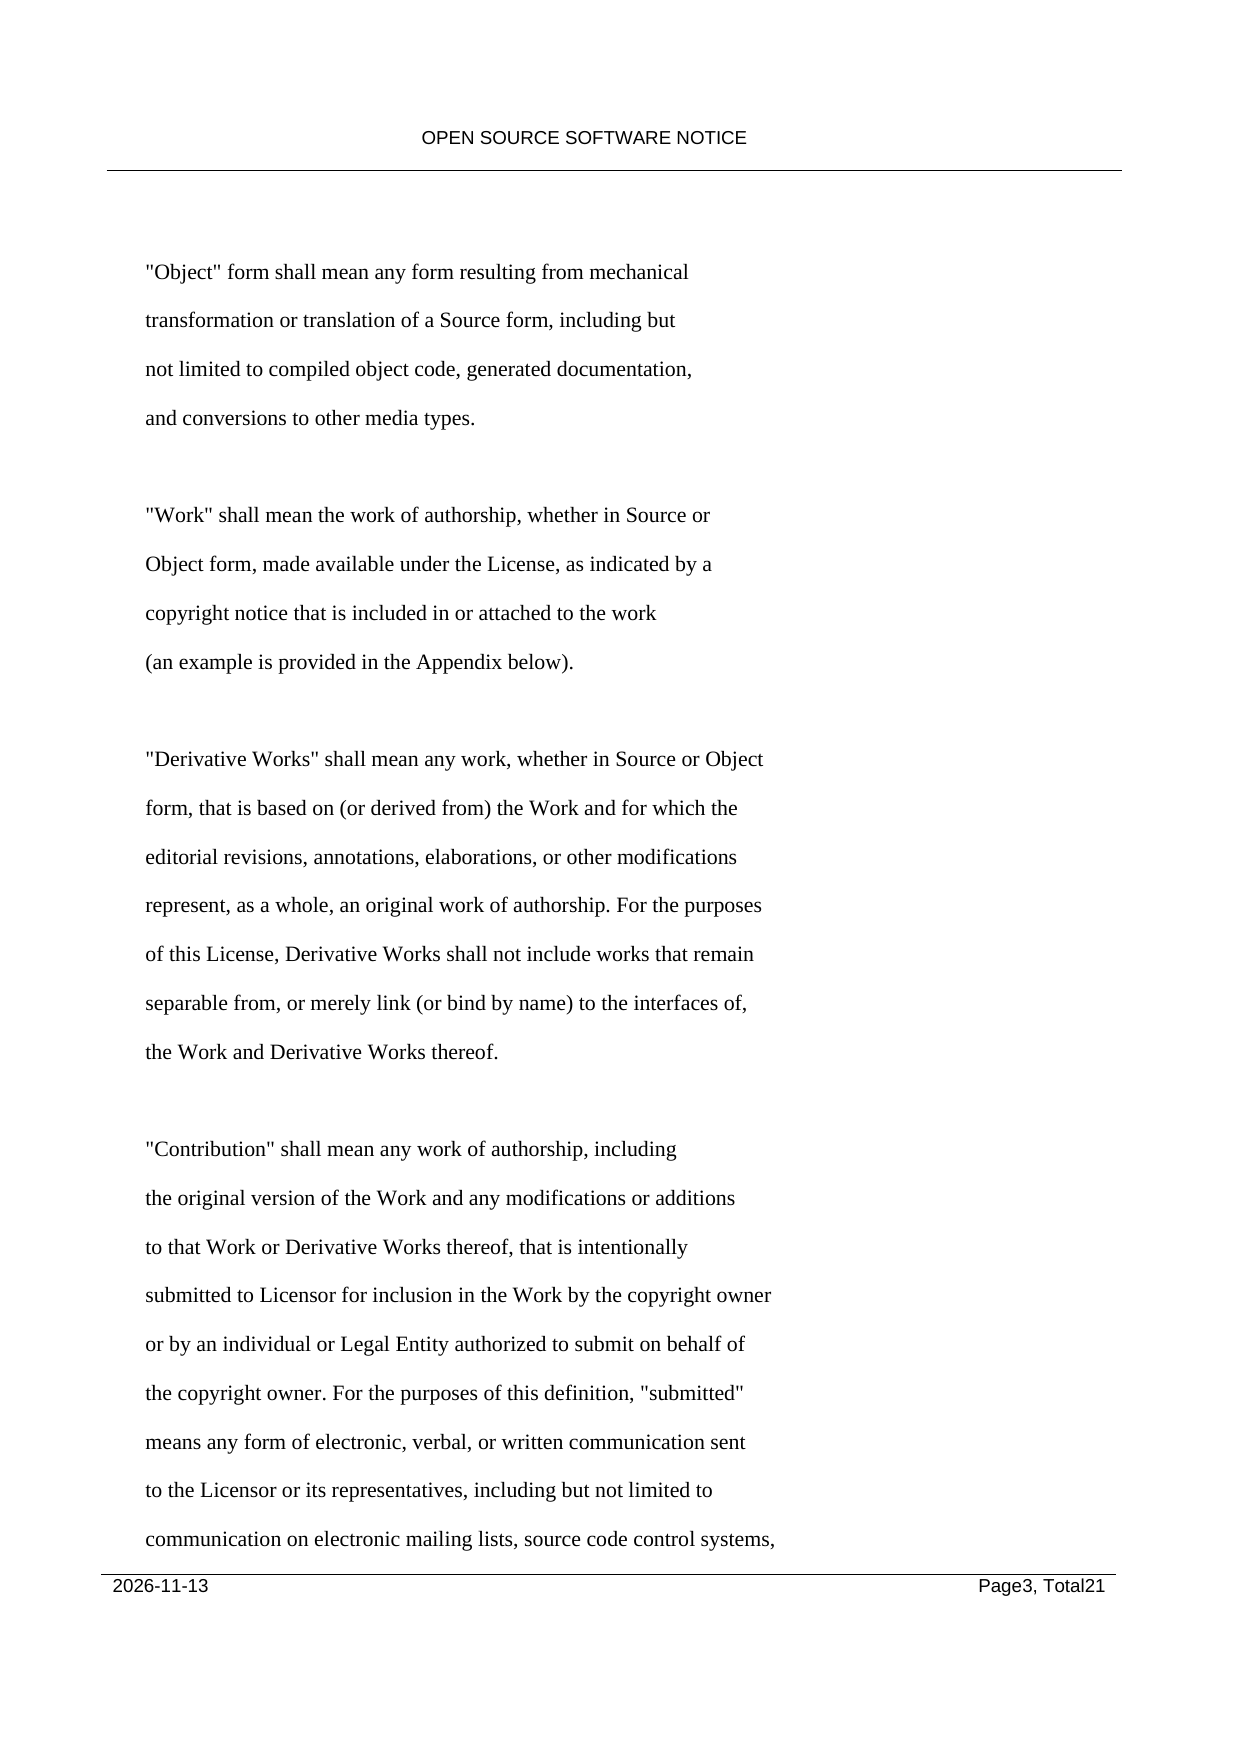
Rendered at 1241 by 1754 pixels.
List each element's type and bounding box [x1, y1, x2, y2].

text [112, 206, 1128, 1555]
